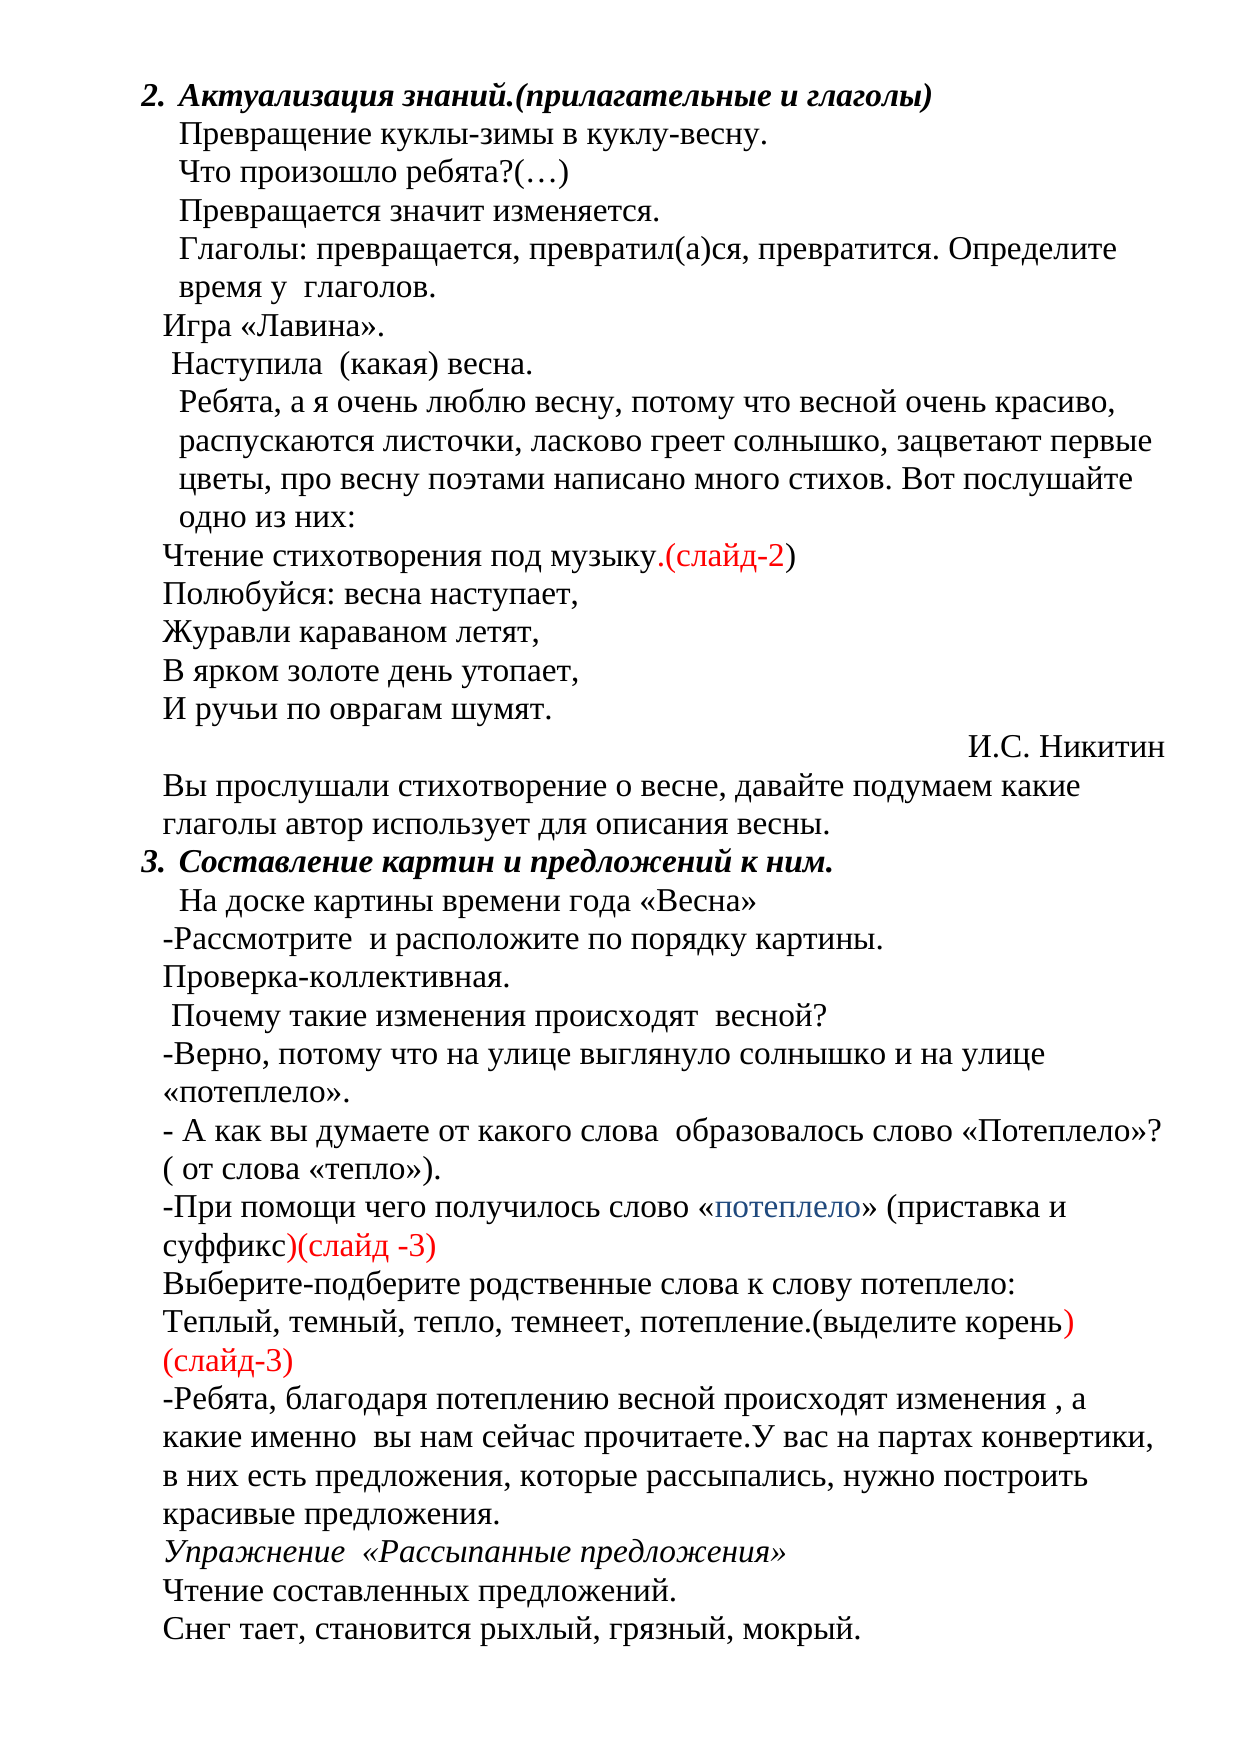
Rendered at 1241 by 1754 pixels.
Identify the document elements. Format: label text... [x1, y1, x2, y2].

text Почему такие изменения происходят весной? [162, 995, 1165, 1033]
list Превращение куклы-зимы в куклу-весну. [178, 113, 1165, 152]
text Вы прослушали стихотворение о весне, давайте подумаем какие глаголы автор использует для описания весны. [162, 765, 1165, 842]
text Проверка-коллективная. [162, 957, 1165, 995]
list Составление картин и предложений к ним. [141, 842, 1165, 880]
list Актуализация знаний.(прилагательные и глаголы) [141, 75, 1165, 113]
list Игра «Лавина». [162, 305, 1165, 343]
text -Рассмотрите и расположите по порядку картины. [162, 918, 1165, 957]
text Выберите-подберите родственные слова к слову потеплело: [162, 1263, 1165, 1302]
text И ручьи по оврагам шумят. [162, 688, 1165, 727]
text Упражнение «Рассыпанные предложения» [162, 1532, 1165, 1570]
list Глаголы: превращается, превратил(а)ся, превратится. Определите время у глаголов. [178, 228, 1165, 305]
text -При помощи чего получилось слово «потеплело» (приставка и суффикс)(слайд -3) [162, 1187, 1165, 1263]
text - А как вы думаете от какого слова образовалось слово «Потеплело»? [162, 1110, 1165, 1148]
list Превращается значит изменяется. [178, 190, 1165, 228]
text Теплый, темный, тепло, темнеет, потепление.(выделите корень)(слайд-3) [162, 1302, 1165, 1378]
list Наступила (какая) весна. [162, 343, 1165, 382]
text Чтение составленных предложений. [162, 1570, 1165, 1608]
list Что произошло ребята?(…) [178, 152, 1165, 190]
list На доске картины времени года «Весна» [178, 880, 1165, 918]
text Снег тает, становится рыхлый, грязный, мокрый. [162, 1608, 1165, 1647]
text -Ребята, благодаря потеплению весной происходят изменения , а какие именно вы нам сейчас прочитаете.У вас на партах конвертики, в них есть предложения, которые рассыпались, нужно построить красивые предложения. [162, 1378, 1165, 1532]
text В ярком золоте день утопает, [162, 650, 1165, 688]
text ( от слова «тепло»). [162, 1148, 1165, 1187]
text -Верно, потому что на улице выглянуло солнышко и на улице «потеплело». [162, 1033, 1165, 1110]
text Чтение стихотворения под музыку.(слайд-2) [162, 535, 1165, 573]
text И.С. Никитин [162, 727, 1165, 765]
list Ребята, а я очень люблю весну, потому что весной очень красиво, распускаются листочки, ласково греет солнышко, зацветают первые цветы, про весну поэтами написано много стихов. Вот послушайте одно из них: [178, 382, 1165, 535]
text Журавли караваном летят, [162, 612, 1165, 650]
text Полюбуйся: весна наступает, [162, 573, 1165, 612]
